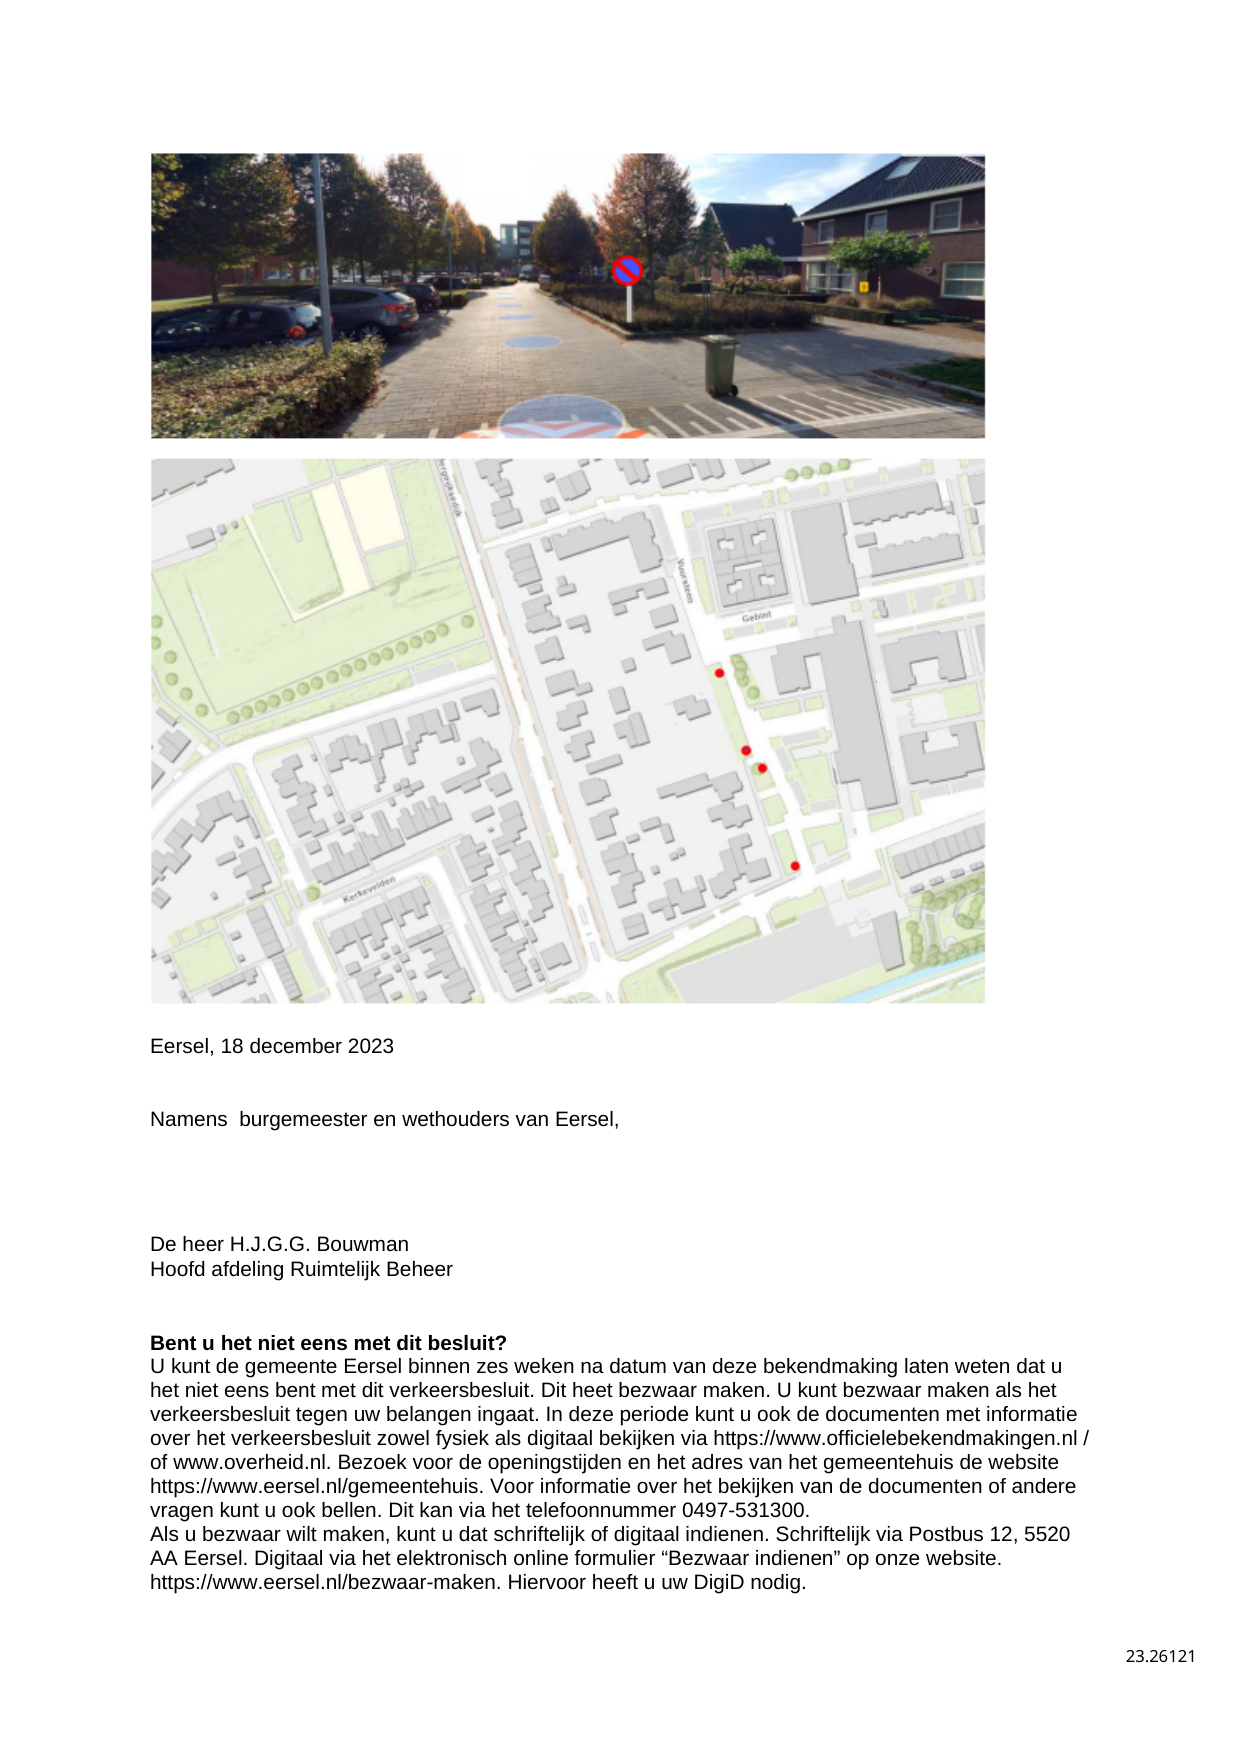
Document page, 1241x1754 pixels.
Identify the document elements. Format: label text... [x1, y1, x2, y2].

picture [150, 150, 990, 1010]
text Bent u het niet eens met dit besluit? [150, 1330, 1090, 1354]
text U kunt de gemeente Eersel binnen zes weken na datum van deze bekendmaking laten weten dat u het niet eens bent met dit verkeersbesluit. Dit heet bezwaar maken. U kunt bezwaar maken als het verkeersbesluit tegen uw belangen ingaat. In deze periode kunt u ook de documenten met informatie over het verkeersbesluit zowel fysiek als digitaal bekijken via https://www.officielebekendmakingen.nl / of www.overheid.nl. Bezoek voor de openingstijden en het adres van het gemeentehuis de website https://www.eersel.nl/gemeentehuis. Voor informatie over het bekijken van de documenten of andere vragen kunt u ook bellen. Dit kan via het telefoonnummer 0497-531300. [150, 1354, 1090, 1522]
text Eersel, 18 december 2023 [150, 1033, 1090, 1057]
text Namens burgemeester en wethouders van Eersel, [150, 1105, 1090, 1130]
text Hoofd afdeling Ruimtelijk Beheer [150, 1255, 1090, 1280]
text De heer H.J.G.G. Bouwman [150, 1230, 1090, 1255]
text Als u bezwaar wilt maken, kunt u dat schriftelijk of digitaal indienen. Schriftelijk via Postbus 12, 5520 AA Eersel. Digitaal via het elektronisch online formulier “Bezwaar indienen” op onze website. https://www.eersel.nl/bezwaar-maken. Hiervoor heeft u uw DigiD nodig. [150, 1522, 1090, 1594]
